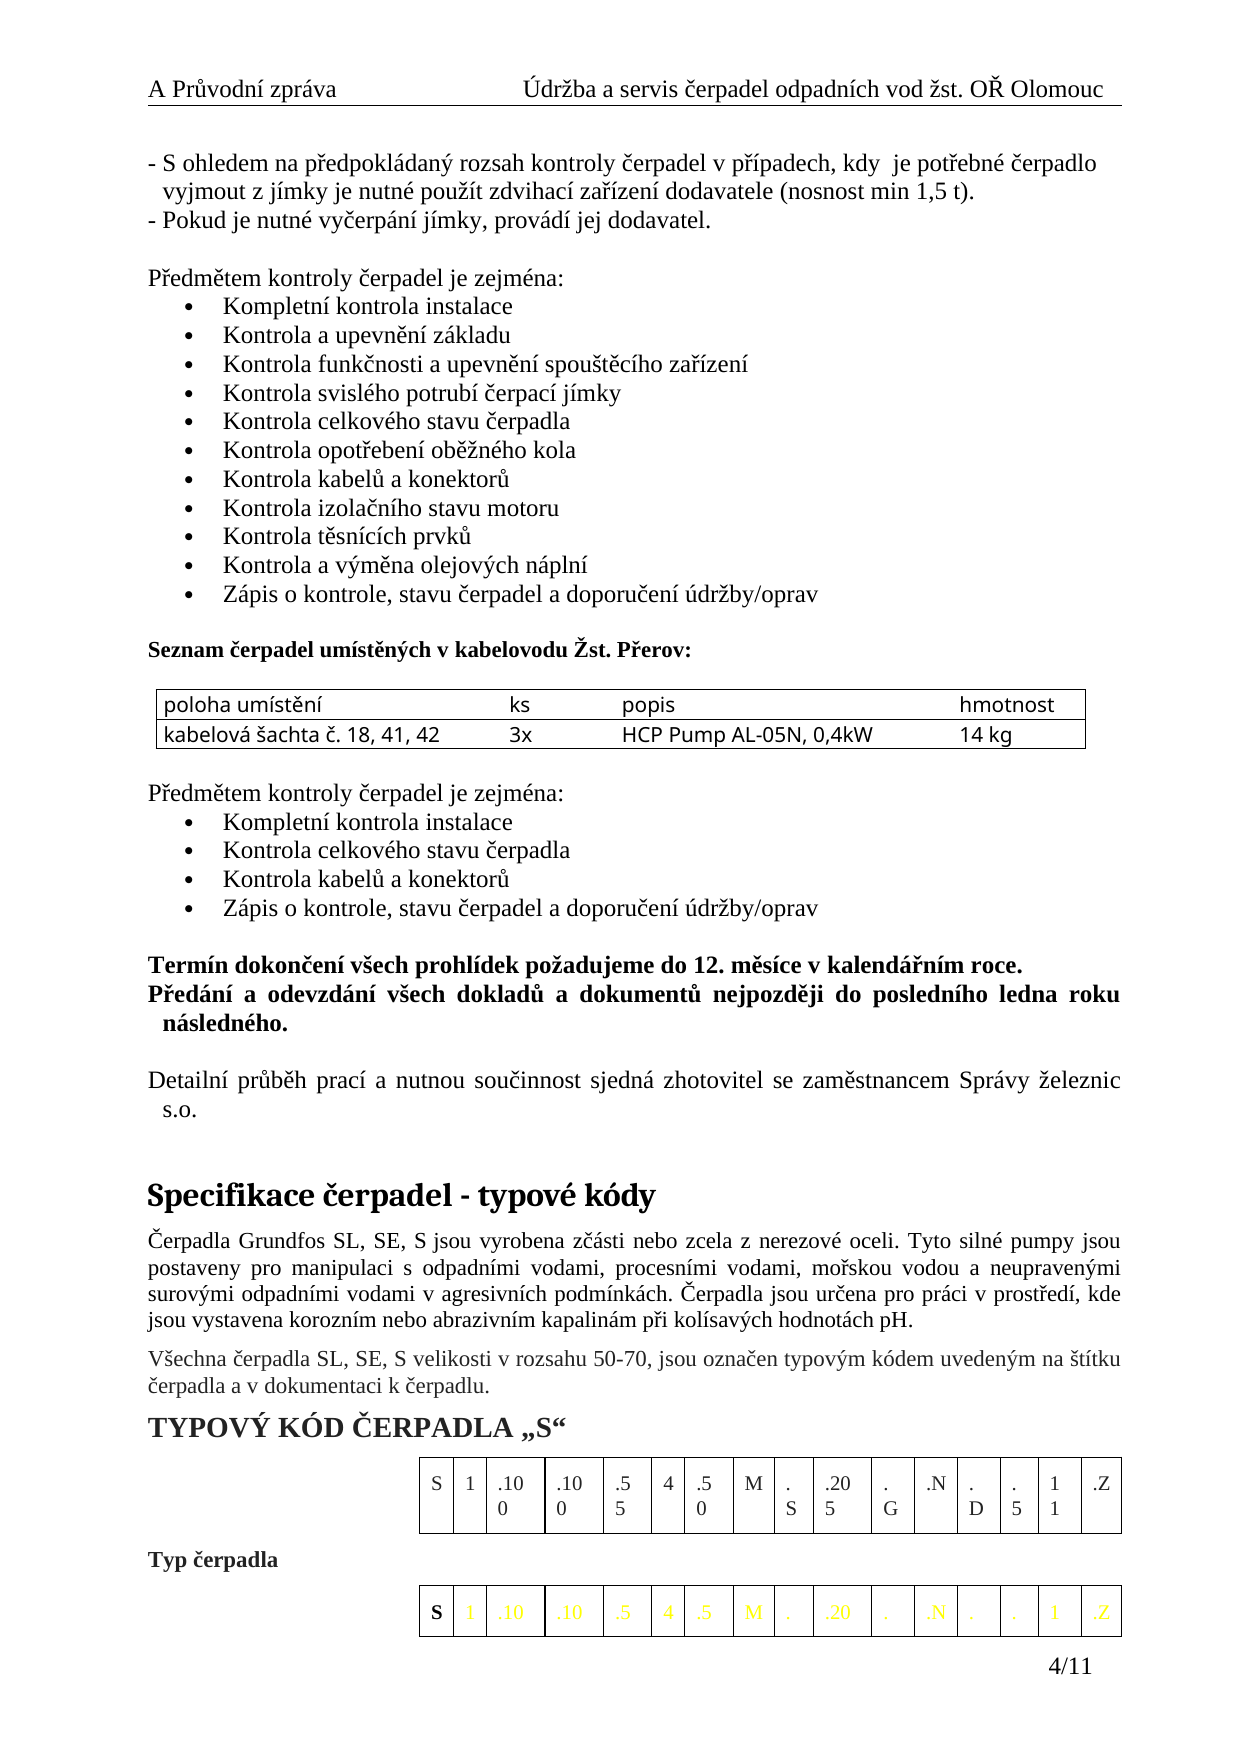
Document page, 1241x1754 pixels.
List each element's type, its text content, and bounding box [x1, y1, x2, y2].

text Detailní průběh prací a nutnou součinnost sjedná zhotovitel se zaměstnancem Správy železnic s.o. [148, 1065, 1122, 1123]
table_header .S [775, 1458, 813, 1533]
table_header .205 [814, 1586, 871, 1636]
table_header [381, 690, 502, 719]
table_header poloha umístění [157, 690, 381, 719]
table_header .100 [546, 1586, 603, 1636]
text Předmětem kontroly čerpadel je zejména: [148, 778, 1122, 807]
table_header .N [915, 1586, 957, 1636]
text - Pokud je nutné vyčerpání jímky, provádí jej dodavatel. [148, 205, 1122, 234]
table_header popis [614, 690, 727, 719]
table_header .100 [487, 1458, 544, 1533]
list Kompletní kontrola instalace [185, 807, 1122, 835]
table_cell 3x [502, 720, 614, 748]
table_header M [734, 1458, 774, 1533]
table_header .D [958, 1458, 1000, 1533]
table_header [727, 690, 839, 719]
list Kontrola funkčnosti a upevnění spouštěcího zařízení [185, 349, 1122, 378]
list Kontrola a výměna olejových náplní [185, 550, 1122, 579]
table_header .5 [1001, 1586, 1038, 1636]
list Kontrola těsnících prvků [185, 521, 1122, 550]
table_header .G [872, 1458, 914, 1533]
table_header .5 [1001, 1458, 1038, 1533]
subtitle Specifikace čerpadel - typové kódy [148, 1177, 1122, 1215]
list Kontrola celkového stavu čerpadla [185, 835, 1122, 864]
table_header .100 [487, 1586, 544, 1636]
list Kontrola kabelů a konektorů [185, 464, 1122, 493]
list Kontrola kabelů a konektorů [185, 864, 1122, 893]
list Kontrola a upevnění základu [185, 320, 1122, 349]
list Kontrola celkového stavu čerpadla [185, 406, 1122, 435]
text Všechna čerpadla SL, SE, S velikosti v rozsahu 50-70, jsou označen typovým kódem uvedeným na štítku čerpadla a v dokumentaci k čerpadlu. [148, 1345, 1122, 1398]
table_header .Z [1082, 1458, 1121, 1533]
text Termín dokončení všech prohlídek požadujeme do 12. měsíce v kalendářním roce. [148, 950, 1122, 979]
table_cell 14 kg [952, 720, 1085, 748]
list Kontrola opotřebení oběžného kola [185, 435, 1122, 464]
table_header 11 [1039, 1458, 1081, 1533]
table_header hmotnost [952, 690, 1085, 719]
list Zápis o kontrole, stavu čerpadel a doporučení údržby/oprav [185, 893, 1122, 922]
table_header .G [872, 1586, 914, 1636]
table_header .50 [685, 1586, 733, 1636]
table_cell kabelová šachta č. 18, 41, 42 [157, 720, 502, 748]
list Zápis o kontrole, stavu čerpadel a doporučení údržby/oprav [185, 579, 1122, 608]
table_header .Z [1082, 1586, 1121, 1636]
text - S ohledem na předpokládaný rozsah kontroly čerpadel v případech, kdy je potřebné čerpadlo vyjmout z jímky je nutné použít zdvihací zařízení dodavatele (nosnost min 1,5 t). [148, 148, 1122, 205]
text Typ čerpadla [148, 1546, 1122, 1573]
table_header 4 [652, 1458, 684, 1533]
list Kontrola svislého potrubí čerpací jímky [185, 378, 1122, 406]
table_header .55 [604, 1458, 651, 1533]
table_header 1 [454, 1586, 486, 1636]
text Předání a odevzdání všech dokladů a dokumentů nejpozději do posledního ledna roku následného. [148, 979, 1122, 1037]
table_header M [734, 1586, 774, 1636]
table_header S [420, 1458, 453, 1533]
table_header 4 [652, 1586, 684, 1636]
text Předmětem kontroly čerpadel je zejména: [148, 263, 1122, 291]
text Čerpadla Grundfos SL, SE, S jsou vyrobena zčásti nebo zcela z nerezové oceli. Tyto silné pumpy jsou postaveny pro manipulaci s odpadními vodami, procesními vodami, mořskou vodou a neupravenými surovými odpadními vodami v agresivních podmínkách. Čerpadla jsou určena pro práci v prostředí, kde jsou vystavena korozním nebo abrazivním kapalinám při kolísavých hodnotách pH. [148, 1227, 1122, 1333]
table_header .S [775, 1586, 813, 1636]
table_cell HCP Pump AL-05N, 0,4kW [614, 720, 952, 748]
list Kompletní kontrola instalace [185, 291, 1122, 320]
text TYPOVÝ KÓD ČERPADLA „S“ [148, 1411, 1122, 1444]
table_header ks [502, 690, 614, 719]
table_header .50 [685, 1458, 733, 1533]
list Kontrola izolačního stavu motoru [185, 493, 1122, 521]
table_header 1 [454, 1458, 486, 1533]
table_header [839, 690, 952, 719]
table_header .D [958, 1586, 1000, 1636]
text Seznam čerpadel umístěných v kabelovodu Žst. Přerov: [148, 636, 1122, 663]
table_header .55 [604, 1586, 651, 1636]
table_header .205 [814, 1458, 871, 1533]
table_header S [420, 1586, 453, 1636]
table_header .100 [546, 1458, 603, 1533]
table_header 11 [1039, 1586, 1081, 1636]
table_header .N [915, 1458, 957, 1533]
